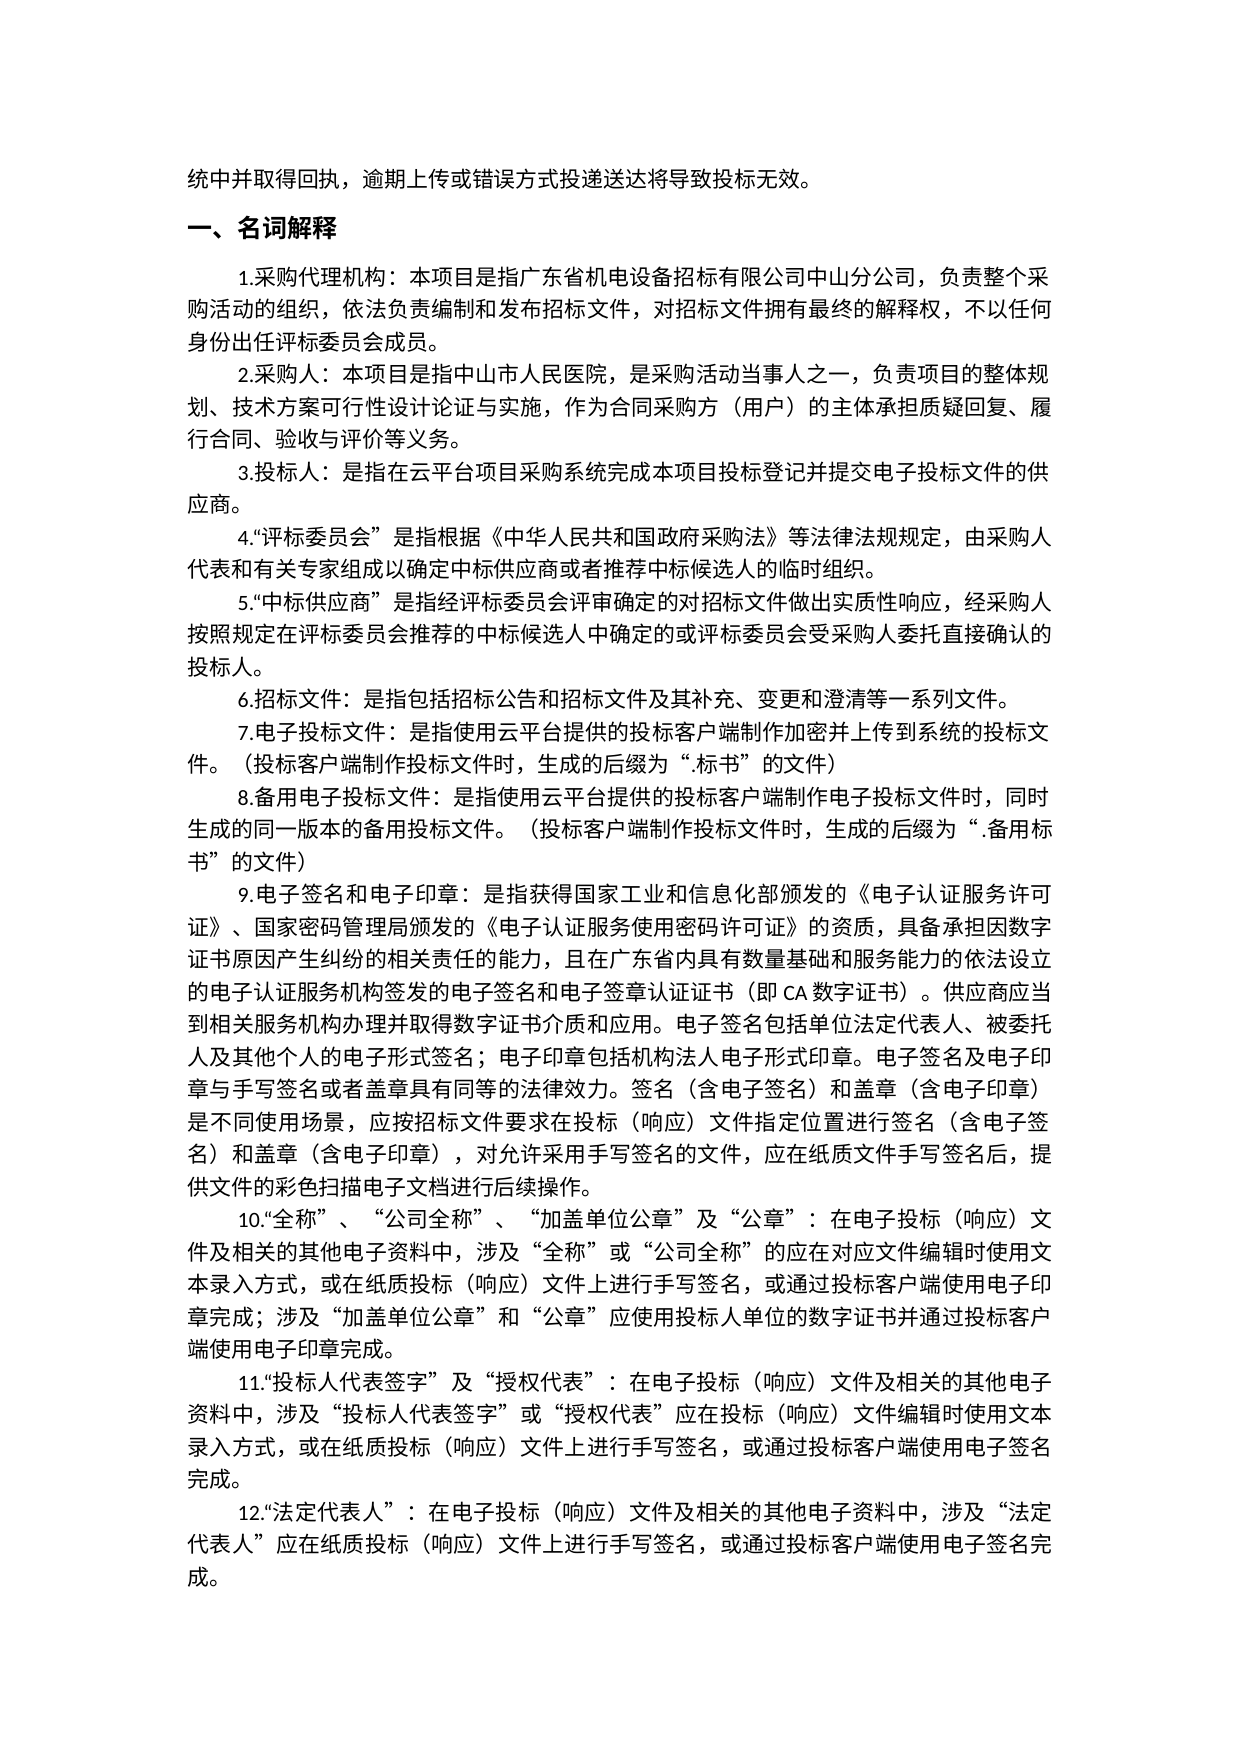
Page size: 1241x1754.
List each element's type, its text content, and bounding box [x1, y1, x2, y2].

text 11.“投标人代表签字”及“授权代表”：在电子投标（响应）文件及相关的其他电子资料中，涉及“投标人代表签字”或“授权代表”应在投标（响应）文件编辑时使用文本录入方式，或在纸质投标（响应）文件上进行手写签名，或通过投标客户端使用电子签名完成。 [187, 1364, 1053, 1494]
text 一、名词解释 [187, 194, 1053, 259]
text 2.采购人：本项目是指中山市人民医院，是采购活动当事人之一，负责项目的整体规划、技术方案可行性设计论证与实施，作为合同采购方（用户）的主体承担质疑回复、履行合同、验收与评价等义务。 [187, 357, 1053, 454]
text 9.电子签名和电子印章：是指获得国家工业和信息化部颁发的《电子认证服务许可证》、国家密码管理局颁发的《电子认证服务使用密码许可证》的资质，具备承担因数字证书原因产生纠纷的相关责任的能力，且在广东省内具有数量基础和服务能力的依法设立的电子认证服务机构签发的电子签名和电子签章认证证书（即CA数字证书）。供应商应当到相关服务机构办理并取得数字证书介质和应用。电子签名包括单位法定代表人、被委托人及其他个人的电子形式签名；电子印章包括机构法人电子形式印章。电子签名及电子印章与手写签名或者盖章具有同等的法律效力。签名（含电子签名）和盖章（含电子印章）是不同使用场景，应按招标文件要求在投标（响应）文件指定位置进行签名（含电子签名）和盖章（含电子印章），对允许采用手写签名的文件，应在纸质文件手写签名后，提供文件的彩色扫描电子文档进行后续操作。 [187, 877, 1053, 1202]
text 7.电子投标文件：是指使用云平台提供的投标客户端制作加密并上传到系统的投标文件。（投标客户端制作投标文件时，生成的后缀为“.标书”的文件） [187, 714, 1053, 779]
text 6.招标文件：是指包括招标公告和招标文件及其补充、变更和澄清等一系列文件。 [187, 682, 1053, 714]
text 4.“评标委员会”是指根据《中华人民共和国政府采购法》等法律法规规定，由采购人代表和有关专家组成以确定中标供应商或者推荐中标候选人的临时组织。 [187, 519, 1053, 584]
text 3.投标人：是指在云平台项目采购系统完成本项目投标登记并提交电子投标文件的供应商。 [187, 454, 1053, 519]
text 10.“全称”、“公司全称”、“加盖单位公章”及“公章”：在电子投标（响应）文件及相关的其他电子资料中，涉及“全称”或“公司全称”的应在对应文件编辑时使用文本录入方式，或在纸质投标（响应）文件上进行手写签名，或通过投标客户端使用电子印章完成；涉及“加盖单位公章”和“公章”应使用投标人单位的数字证书并通过投标客户端使用电子印章完成。 [187, 1202, 1053, 1364]
text 12.“法定代表人”：在电子投标（响应）文件及相关的其他电子资料中，涉及“法定代表人”应在纸质投标（响应）文件上进行手写签名，或通过投标客户端使用电子签名完成。 [187, 1494, 1053, 1592]
text 8.备用电子投标文件：是指使用云平台提供的投标客户端制作电子投标文件时，同时生成的同一版本的备用投标文件。（投标客户端制作投标文件时，生成的后缀为“.备用标书”的文件） [187, 779, 1053, 877]
text 1.采购代理机构：本项目是指广东省机电设备招标有限公司中山分公司，负责整个采购活动的组织，依法负责编制和发布招标文件，对招标文件拥有最终的解释权，不以任何身份出任评标委员会成员。 [187, 259, 1053, 357]
text 5.“中标供应商”是指经评标委员会评审确定的对招标文件做出实质性响应，经采购人按照规定在评标委员会推荐的中标候选人中确定的或评标委员会受采购人委托直接确认的投标人。 [187, 584, 1053, 682]
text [187, 162, 1053, 194]
